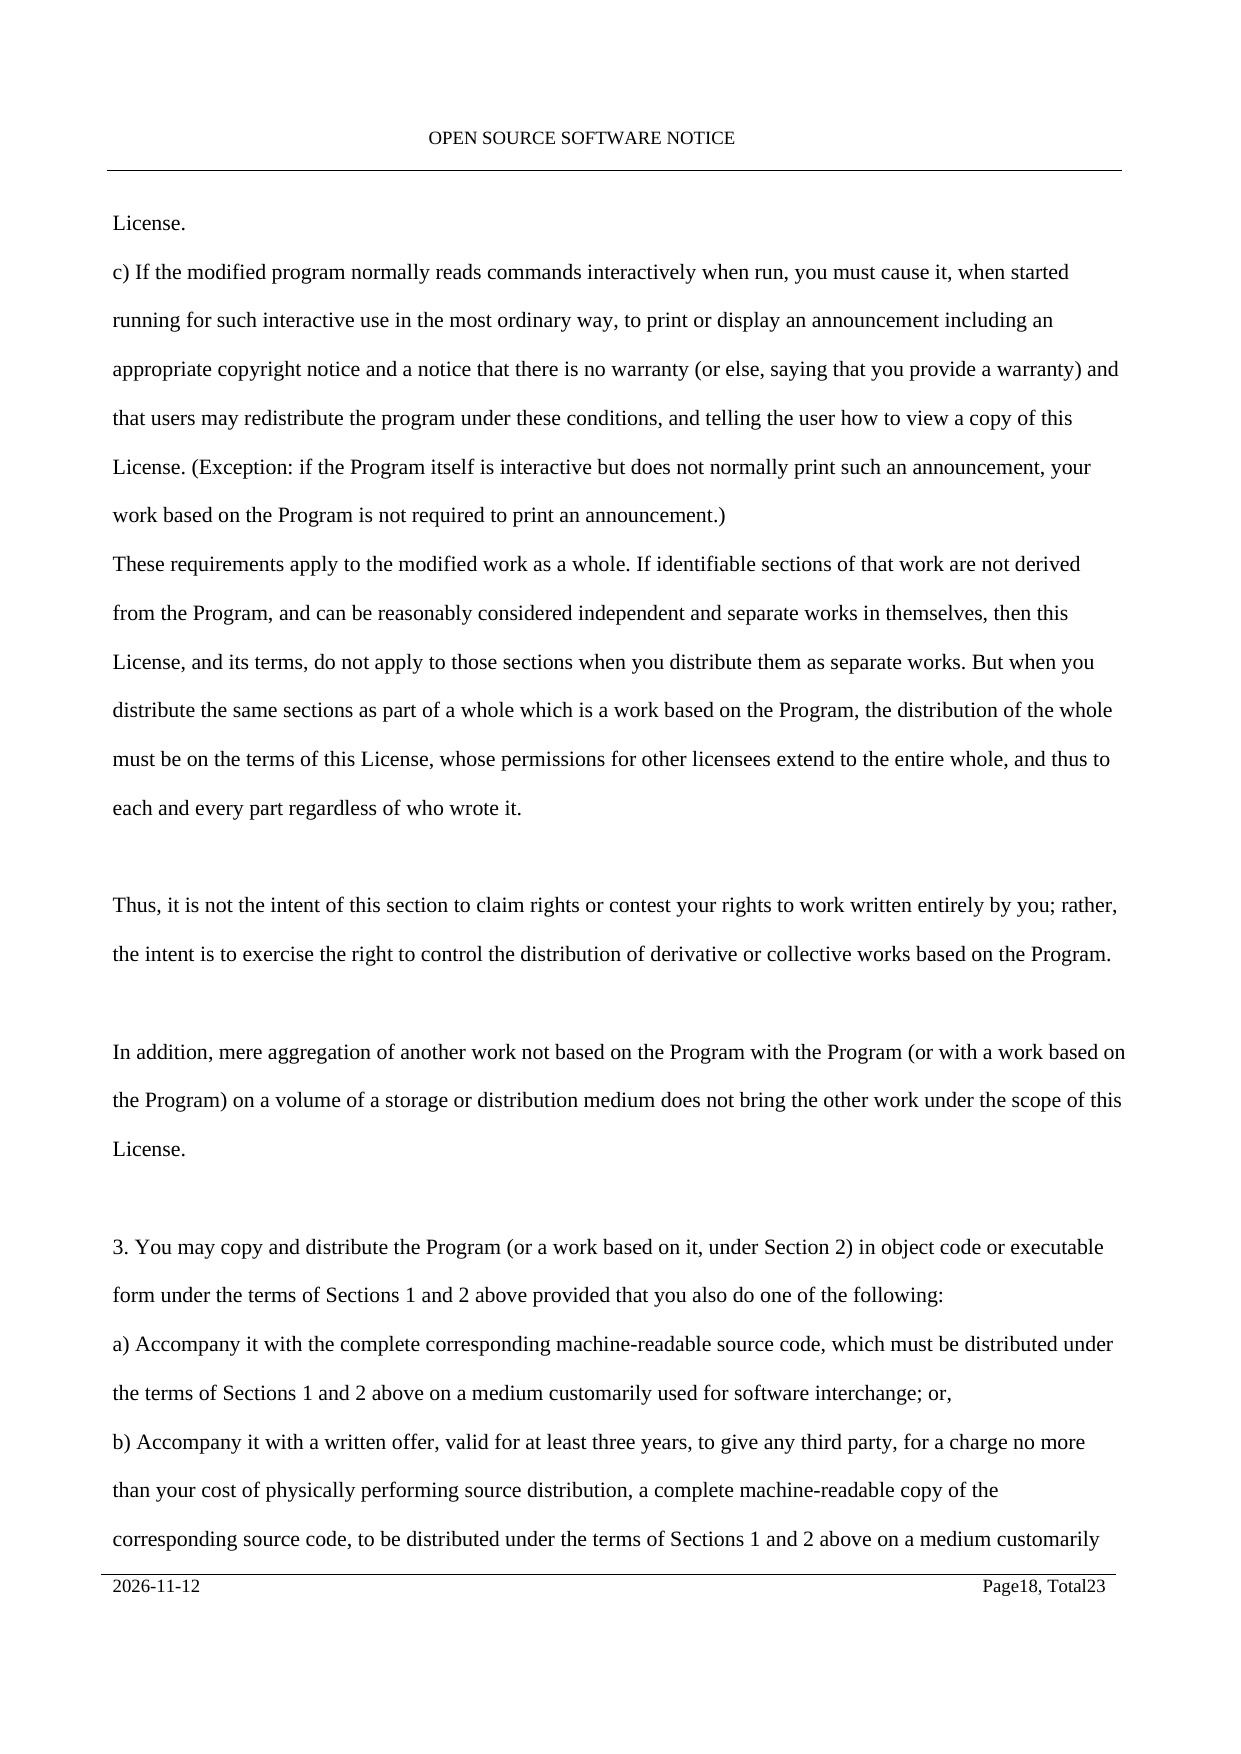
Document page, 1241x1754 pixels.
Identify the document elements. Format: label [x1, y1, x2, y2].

text [112, 206, 1128, 1555]
